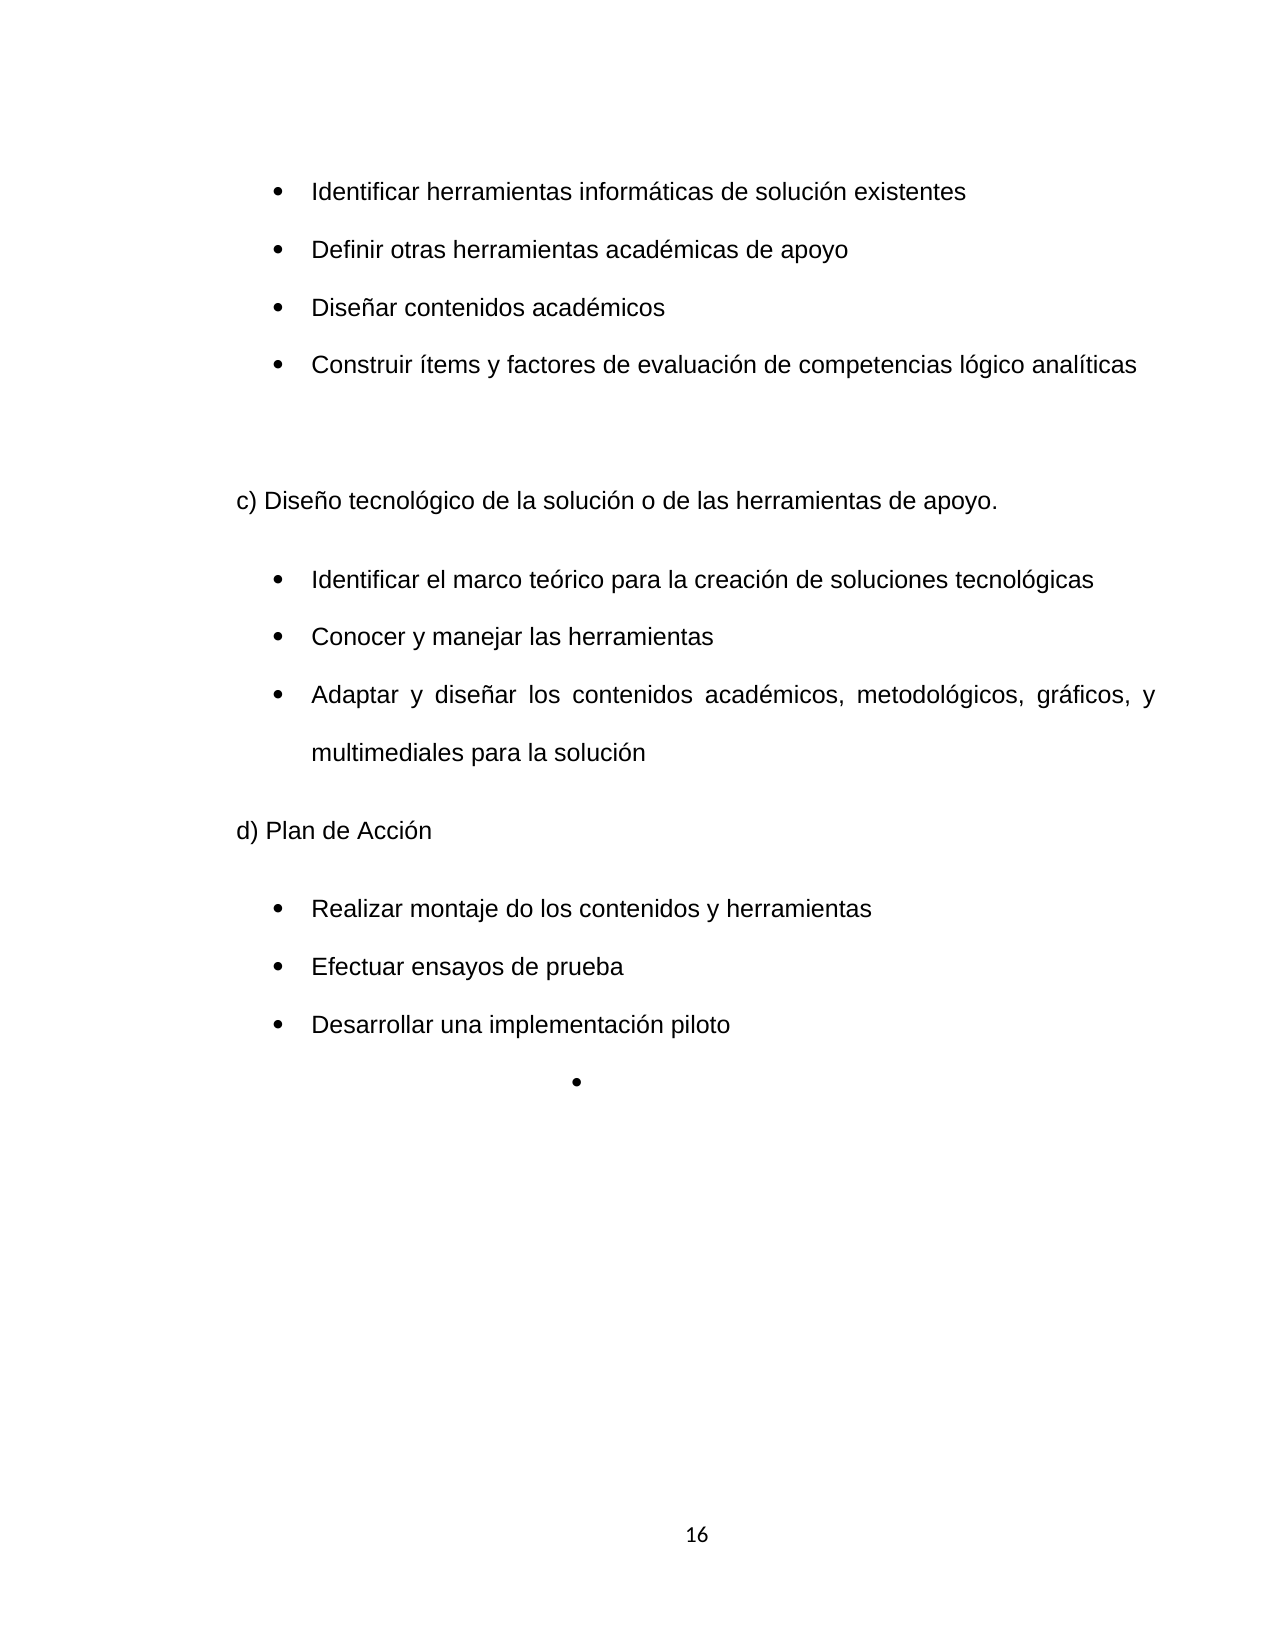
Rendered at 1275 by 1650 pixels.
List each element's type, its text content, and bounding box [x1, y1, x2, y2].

list Diseñar contenidos académicos [274, 293, 1157, 321]
list Desarrollar una implementación piloto [274, 1010, 1157, 1039]
list Adaptar y diseñar los contenidos académicos, metodológicos, gráficos, y multimediales para la solución [274, 680, 1157, 766]
list Identificar el marco teórico para la creación de soluciones tecnológicas [274, 565, 1157, 593]
text c) Diseño tecnológico de la solución o de las herramientas de apoyo. [236, 486, 1157, 515]
list Identificar herramientas informáticas de solución existentes [274, 177, 1157, 206]
list Conocer y manejar las herramientas [274, 622, 1157, 651]
list Realizar montaje do los contenidos y herramientas [274, 894, 1157, 923]
list Efectuar ensayos de prueba [274, 952, 1157, 981]
text d) Plan de Acción [236, 816, 1157, 845]
list Definir otras herramientas académicas de apoyo [274, 235, 1157, 264]
list Construir ítems y factores de evaluación de competencias lógico analíticas [274, 350, 1157, 379]
